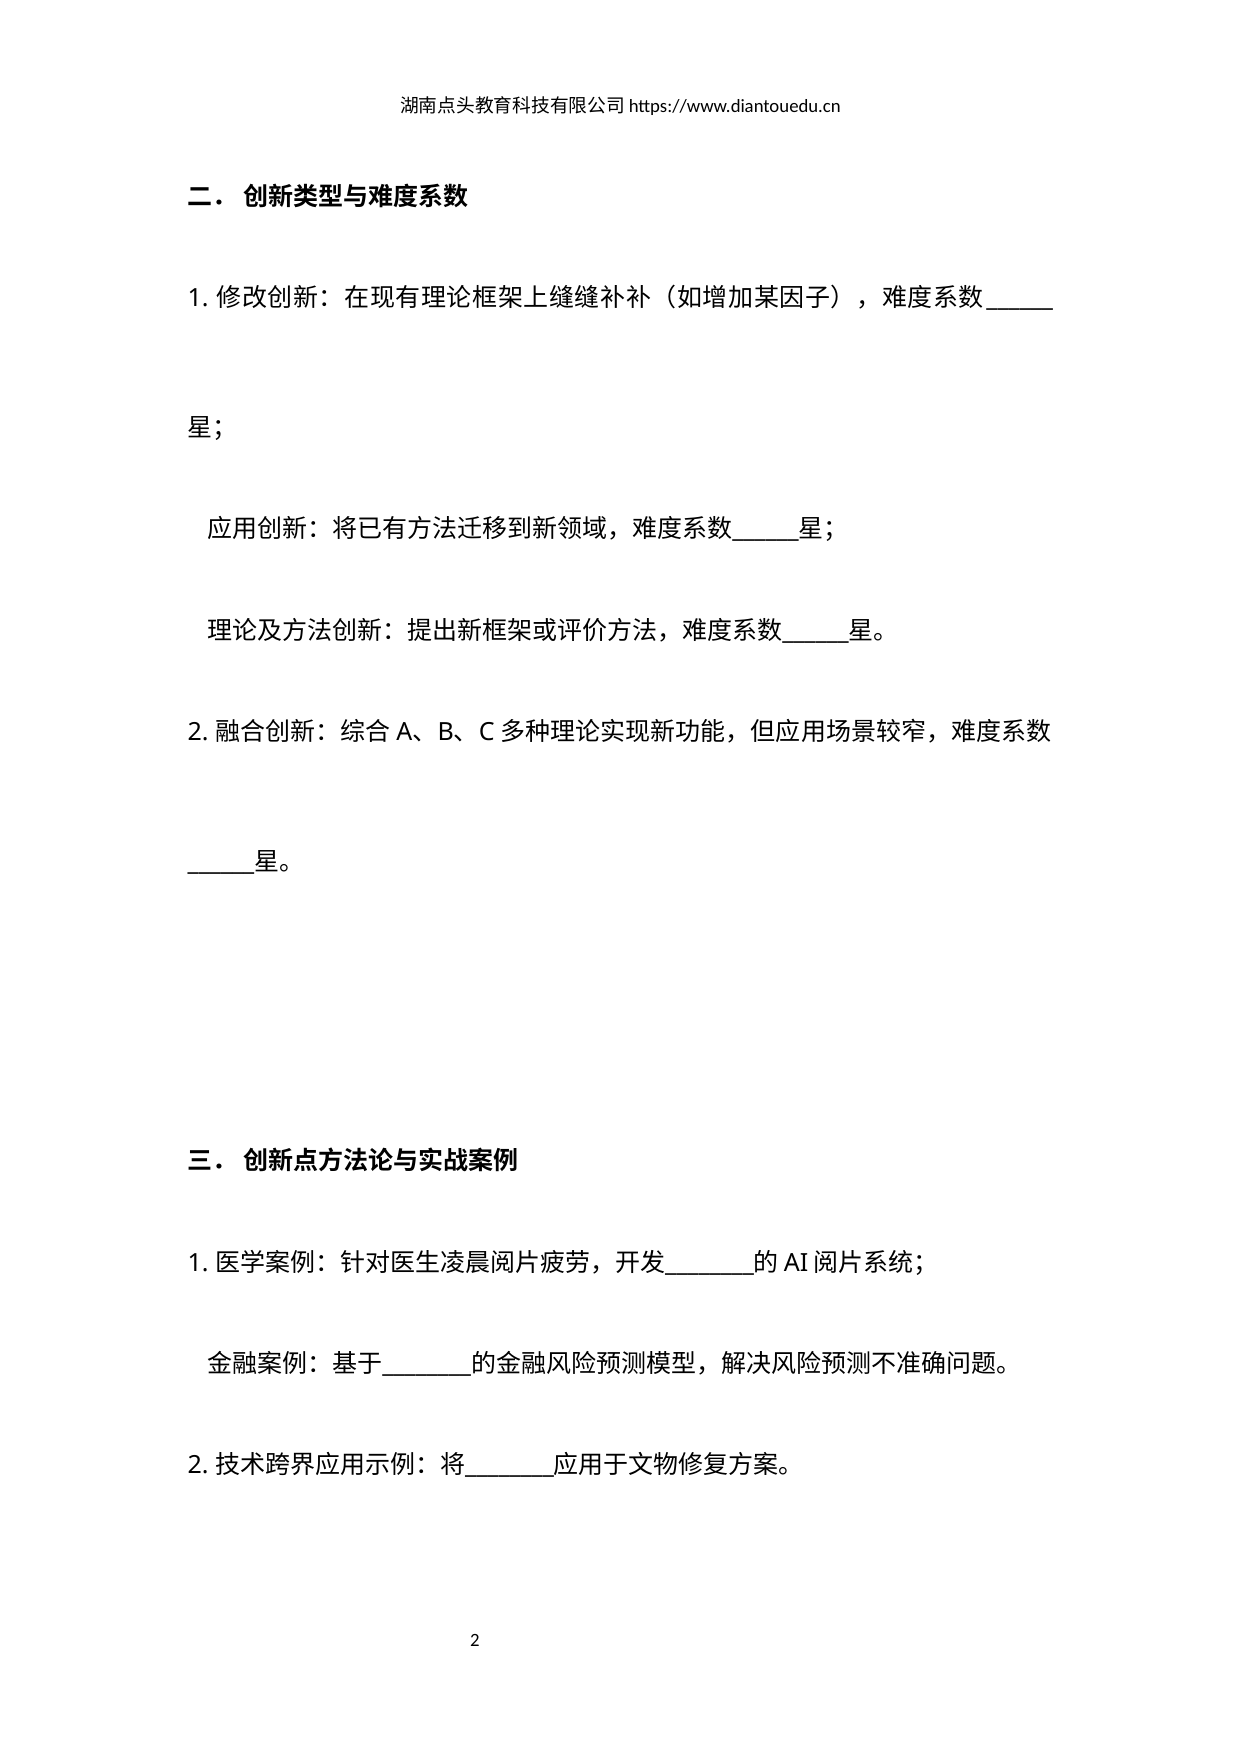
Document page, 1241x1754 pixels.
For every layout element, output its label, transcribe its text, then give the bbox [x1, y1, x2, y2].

text 1. 修改创新：在现有理论框架上缝缝补补（如增加某因子），难度系数______星； [187, 263, 1053, 458]
text 1. 医学案例：针对医生凌晨阅片疲劳，开发________的AI阅片系统； [187, 1228, 1053, 1293]
text 2. 融合创新：综合A、B、C多种理论实现新功能，但应用场景较窄，难度系数______星。 [187, 697, 1053, 892]
text 2. 技术跨界应用示例：将________应用于文物修复方案。 [187, 1430, 1053, 1495]
text 应用创新：将已有方法迁移到新领域，难度系数______星； [187, 494, 1053, 559]
text 金融案例：基于________的金融风险预测模型，解决风险预测不准确问题。 [187, 1329, 1053, 1394]
list 创新点方法论与实战案例 [187, 1126, 1053, 1191]
list 创新类型与难度系数 [187, 162, 1053, 227]
text 理论及方法创新：提出新框架或评价方法，难度系数______星。 [187, 596, 1053, 661]
